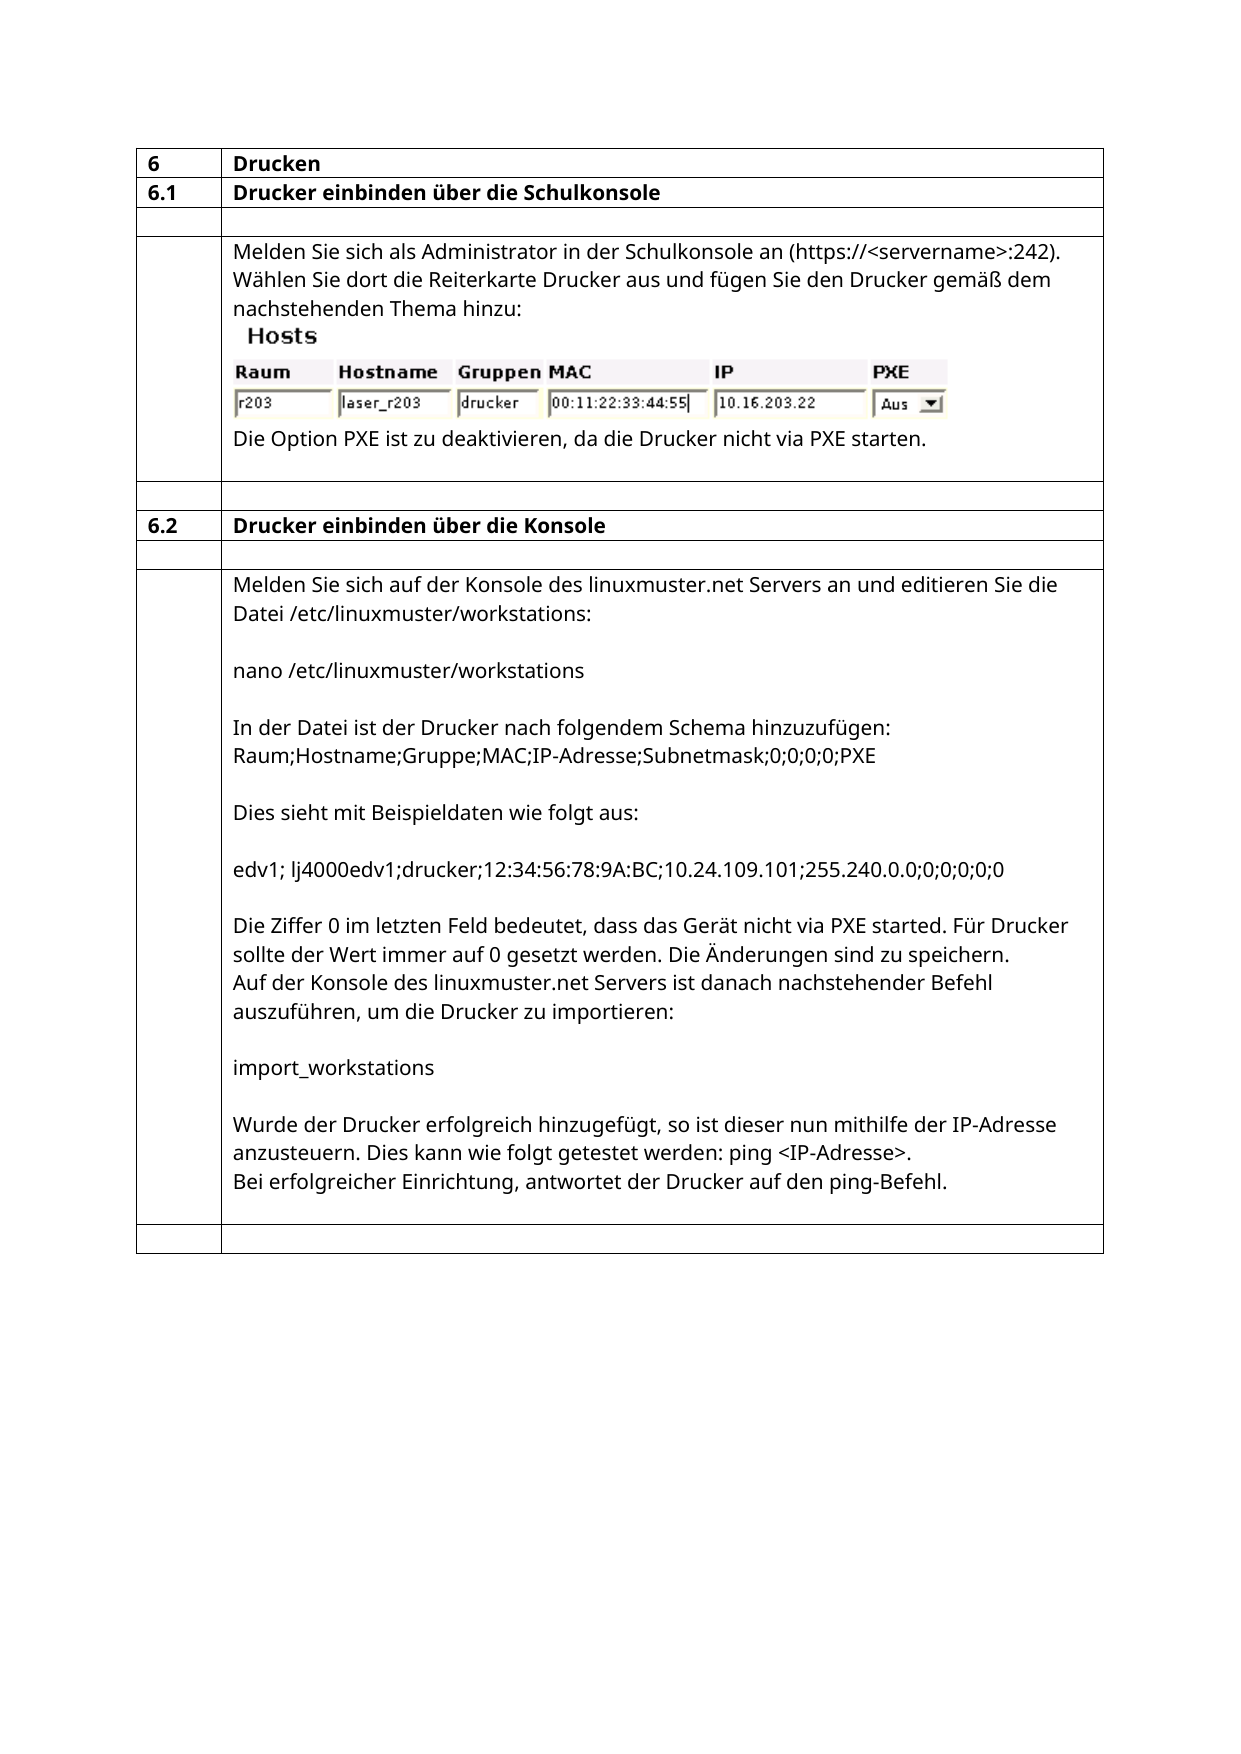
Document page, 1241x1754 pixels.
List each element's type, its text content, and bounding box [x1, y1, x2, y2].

table_cell [137, 570, 221, 1224]
table_cell [137, 482, 221, 510]
table_cell Melden Sie sich als Administrator in der Schulkonsole an (https://<servername>:242). Wählen Sie dort die Reiterkarte Drucker aus und fügen Sie den Drucker gemäß dem nachstehenden Thema hinzu: Die Option PXE ist zu deaktivieren, da die Drucker nicht via PXE starten. [222, 237, 1103, 481]
table_cell Melden Sie sich auf der Konsole des linuxmuster.net Servers an und editieren Sie die Datei /etc/linuxmuster/workstations: nano /etc/linuxmuster/workstations In der Datei ist der Drucker nach folgendem Schema hinzuzufügen: Raum;Hostname;Gruppe;MAC;IP-Adresse;Subnetmask;0;0;0;0;PXE Dies sieht mit Beispieldaten wie folgt aus: edv1; lj4000edv1;drucker;12:34:56:78:9A:BC;10.24.109.101;255.240.0.0;0;0;0;0;0 Die Ziffer 0 im letzten Feld bedeutet, dass das Gerät nicht via PXE started. Für Drucker sollte der Wert immer auf 0 gesetzt werden. Die Änderungen sind zu speichern. Auf der Konsole des linuxmuster.net Servers ist danach nachstehender Befehl auszuführen, um die Drucker zu importieren: import_workstations Wurde der Drucker erfolgreich hinzugefügt, so ist dieser nun mithilfe der IP-Adresse anzusteuern. Dies kann wie folgt getestet werden: ping <IP-Adresse>. Bei erfolgreicher Einrichtung, antwortet der Drucker auf den ping-Befehl. [222, 570, 1103, 1224]
table_cell [137, 541, 221, 569]
table_header 6 [137, 149, 221, 177]
table_cell 6.2 [137, 511, 221, 540]
table_cell [222, 482, 1103, 510]
table_cell [137, 237, 221, 481]
table_header Drucken [222, 149, 1103, 177]
table_cell [222, 1225, 1103, 1253]
table_cell Drucker einbinden über die Schulkonsole [222, 178, 1103, 207]
table_cell [137, 208, 221, 236]
table_cell [222, 541, 1103, 569]
picture [232, 322, 951, 424]
table_cell 6.1 [137, 178, 221, 207]
table_cell [222, 208, 1103, 236]
table_cell [137, 1225, 221, 1253]
table_cell Drucker einbinden über die Konsole [222, 511, 1103, 540]
